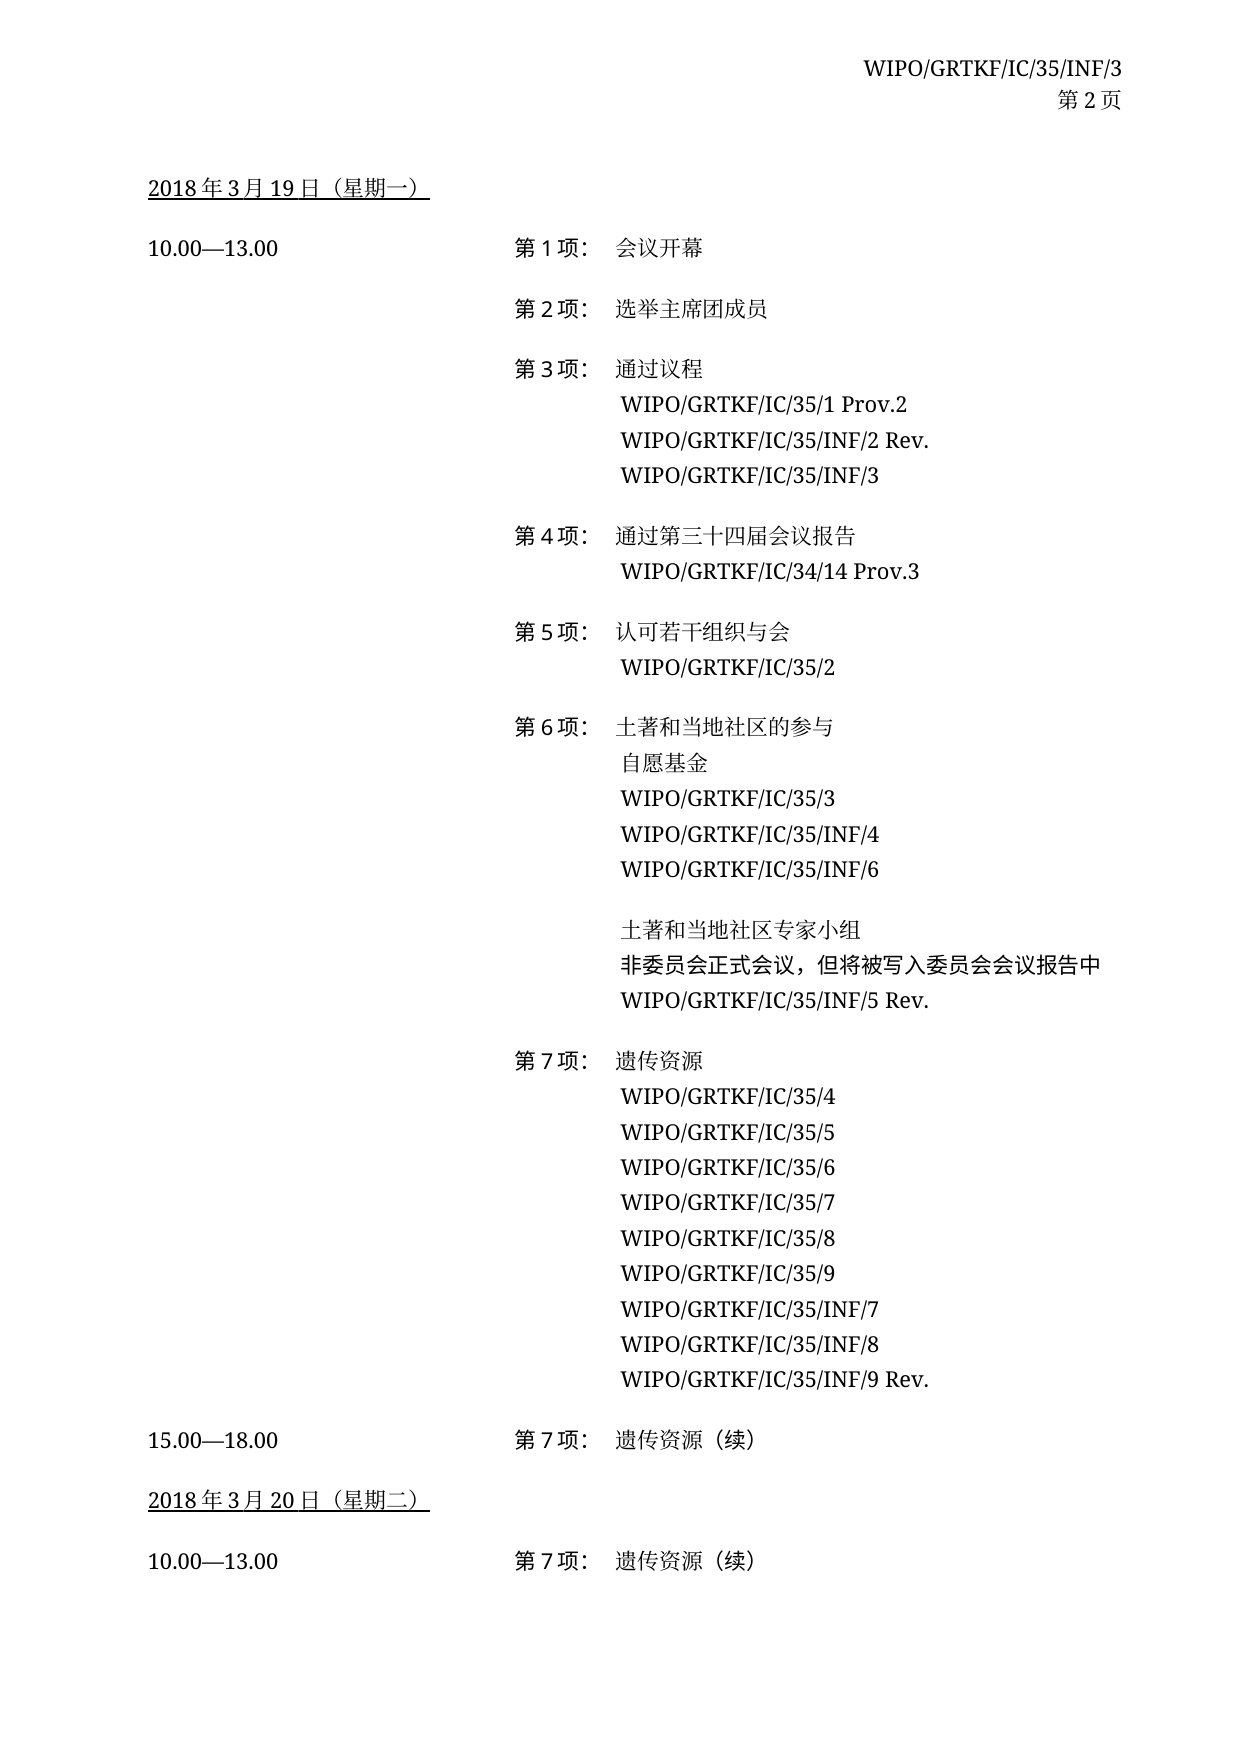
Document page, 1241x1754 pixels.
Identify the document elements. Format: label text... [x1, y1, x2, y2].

text 第7项： 遗传资源 [148, 1040, 1122, 1076]
text 10.00—13.00 第7项： 遗传资源（续） [148, 1540, 1122, 1576]
text WIPO/GRTKF/IC/35/4 [148, 1076, 1122, 1111]
text 第3项： 通过议程 [148, 348, 1122, 384]
text WIPO/GRTKF/IC/35/9 [148, 1253, 1122, 1288]
text WIPO/GRTKF/IC/35/INF/6 [148, 848, 1122, 884]
text 15.00—18.00 第7项： 遗传资源（续） [148, 1419, 1122, 1455]
text 第4项： 通过第三十四届会议报告 [148, 515, 1122, 551]
text WIPO/GRTKF/IC/35/1 Prov.2 [148, 384, 1122, 419]
text WIPO/GRTKF/IC/35/5 [148, 1111, 1122, 1146]
text WIPO/GRTKF/IC/35/6 [148, 1146, 1122, 1182]
text WIPO/GRTKF/IC/35/3 [148, 778, 1122, 813]
text WIPO/GRTKF/IC/35/INF/4 [148, 813, 1122, 848]
text 自愿基金 [148, 742, 1122, 778]
text 第5项： 认可若干组织与会 [148, 611, 1122, 646]
text WIPO/GRTKF/IC/35/INF/7 WIPO/GRTKF/IC/35/INF/8 [148, 1288, 1122, 1359]
text WIPO/GRTKF/IC/34/14 Prov.3 [148, 551, 1122, 586]
text 2018年3月20日（星期二） [148, 1480, 1122, 1515]
text WIPO/GRTKF/IC/35/INF/5 Rev. [148, 980, 1122, 1015]
text 10.00—13.00 第1项： 会议开幕 [148, 228, 1122, 263]
text WIPO/GRTKF/IC/35/2 [148, 646, 1122, 682]
text WIPO/GRTKF/IC/35/INF/3 [148, 455, 1122, 490]
text WIPO/GRTKF/IC/35/7 [148, 1182, 1122, 1217]
text 第2项： 选举主席团成员 [148, 288, 1122, 323]
text 非委员会正式会议，但将被写入委员会会议报告中 [148, 944, 1122, 980]
text WIPO/GRTKF/IC/35/8 [148, 1217, 1122, 1253]
text 2018年3月19日（星期一） [148, 167, 1122, 203]
text WIPO/GRTKF/IC/35/INF/9 Rev. [148, 1359, 1122, 1394]
text WIPO/GRTKF/IC/35/INF/2 Rev. [148, 419, 1122, 455]
text 第6项： 土著和当地社区的参与 [148, 707, 1122, 742]
text 土著和当地社区专家小组 [148, 909, 1122, 944]
